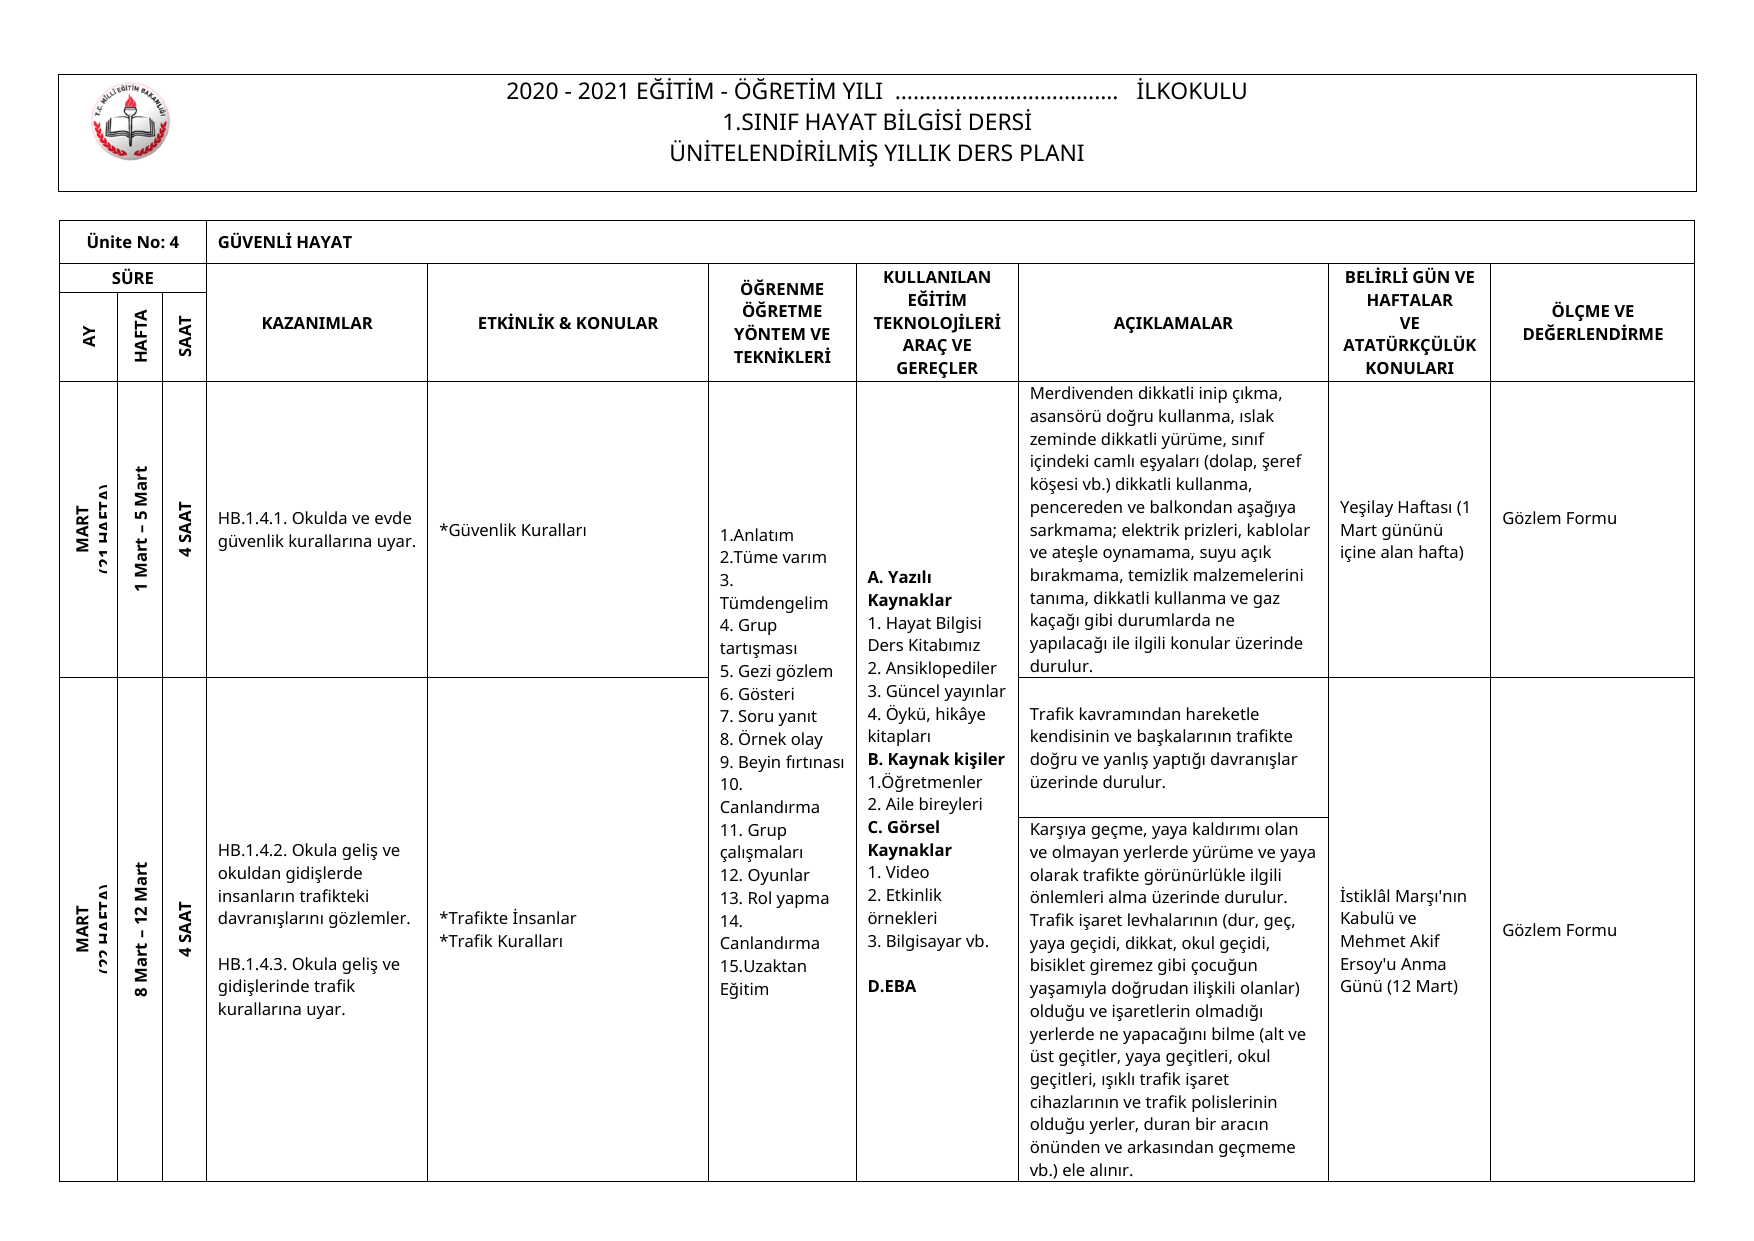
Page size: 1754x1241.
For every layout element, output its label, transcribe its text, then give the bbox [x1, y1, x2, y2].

table_cell HAFTA [118, 293, 162, 381]
table_cell SAAT [163, 293, 206, 381]
table_cell MART (21.HAFTA) [60, 382, 117, 677]
table_cell KAZANIMLAR [207, 264, 427, 381]
table_cell A. Yazılı Kaynaklar 1. Hayat Bilgisi Ders Kitabımız 2. Ansiklopediler 3. Güncel yayınlar 4. Öykü, hikâye kitapları B. Kaynak kişiler 1.Öğretmenler 2. Aile bireyleri C. Görsel Kaynaklar 1. Video 2. Etkinlik örnekleri 3. Bilgisayar vb. D.EBA [857, 382, 1018, 1181]
table_cell Trafik kavramından hareketle kendisinin ve başkalarının trafikte doğru ve yanlış yaptığı davranışlar üzerinde durulur. [1019, 678, 1328, 817]
table_cell AÇIKLAMALAR [1019, 264, 1328, 381]
table_cell Karşıya geçme, yaya kaldırımı olan ve olmayan yerlerde yürüme ve yaya olarak trafikte görünürlükle ilgili önlemleri alma üzerinde durulur. Trafik işaret levhalarının (dur, geç, yaya geçidi, dikkat, okul geçidi, bisiklet giremez gibi çocuğun yaşamıyla doğrudan ilişkili olanlar) olduğu ve işaretlerin olmadığı yerlerde ne yapacağını bilme (alt ve üst geçitler, yaya geçitleri, okul geçitleri, ışıklı trafik işaret cihazlarının ve trafik polislerinin olduğu yerler, duran bir aracın önünden ve arkasından geçmeme vb.) ele alınır. [1019, 818, 1328, 1181]
table_cell SÜRE [60, 264, 206, 292]
table_header GÜVENLİ HAYAT [207, 221, 1694, 263]
table_cell Yeşilay Haftası (1 Mart gününü içine alan hafta) [1329, 382, 1490, 677]
table_cell Gözlem Formu [1491, 382, 1694, 677]
table_cell AY [60, 293, 117, 381]
table_cell MART (22.HAFTA) [60, 678, 117, 1181]
table_cell BELİRLİ GÜN VE HAFTALAR VE ATATÜRKÇÜLÜK KONULARI [1329, 264, 1490, 381]
table_cell ÖLÇME VE DEĞERLENDİRME [1491, 264, 1694, 381]
table_cell 1 Mart – 5 Mart [118, 382, 162, 677]
table_cell Gözlem Formu [1491, 678, 1694, 1181]
table_cell İstiklâl Marşı'nın Kabulü ve Mehmet Akif Ersoy'u Anma Günü (12 Mart) [1329, 678, 1490, 1181]
table_cell ETKİNLİK & KONULAR [428, 264, 708, 381]
table_cell HB.1.4.1. Okulda ve evde güvenlik kurallarına uyar. [207, 382, 427, 677]
table_cell 1.Anlatım 2.Tüme varım 3. Tümdengelim 4. Grup tartışması 5. Gezi gözlem 6. Gösteri 7. Soru yanıt 8. Örnek olay 9. Beyin fırtınası 10. Canlandırma 11. Grup çalışmaları 12. Oyunlar 13. Rol yapma 14. Canlandırma 15.Uzaktan Eğitim [709, 382, 856, 1181]
table_cell HB.1.4.2. Okula geliş ve okuldan gidişlerde insanların trafikteki davranışlarını gözlemler. HB.1.4.3. Okula geliş ve gidişlerinde trafik kurallarına uyar. [207, 678, 427, 1181]
table_header Ünite No: 4 [60, 221, 206, 263]
table_cell *Trafikte İnsanlar *Trafik Kuralları [428, 678, 708, 1181]
table_cell 4 SAAT [163, 382, 206, 677]
table_cell Merdivenden dikkatli inip çıkma, asansörü doğru kullanma, ıslak zeminde dikkatli yürüme, sınıf içindeki camlı eşyaları (dolap, şeref köşesi vb.) dikkatli kullanma, pencereden ve balkondan aşağıya sarkmama; elektrik prizleri, kablolar ve ateşle oynamama, suyu açık bırakmama, temizlik malzemelerini tanıma, dikkatli kullanma ve gaz kaçağı gibi durumlarda ne yapılacağı ile ilgili konular üzerinde durulur. [1019, 382, 1328, 677]
table_cell KULLANILAN EĞİTİM TEKNOLOJİLERİ ARAÇ VE GEREÇLER [857, 264, 1018, 381]
table_cell *Güvenlik Kuralları [428, 382, 708, 677]
picture [85, 77, 175, 167]
table_cell ÖĞRENME ÖĞRETME YÖNTEM VE TEKNİKLERİ [709, 264, 856, 381]
table_cell 8 Mart – 12 Mart [118, 678, 162, 1181]
table_cell 4 SAAT [163, 678, 206, 1181]
